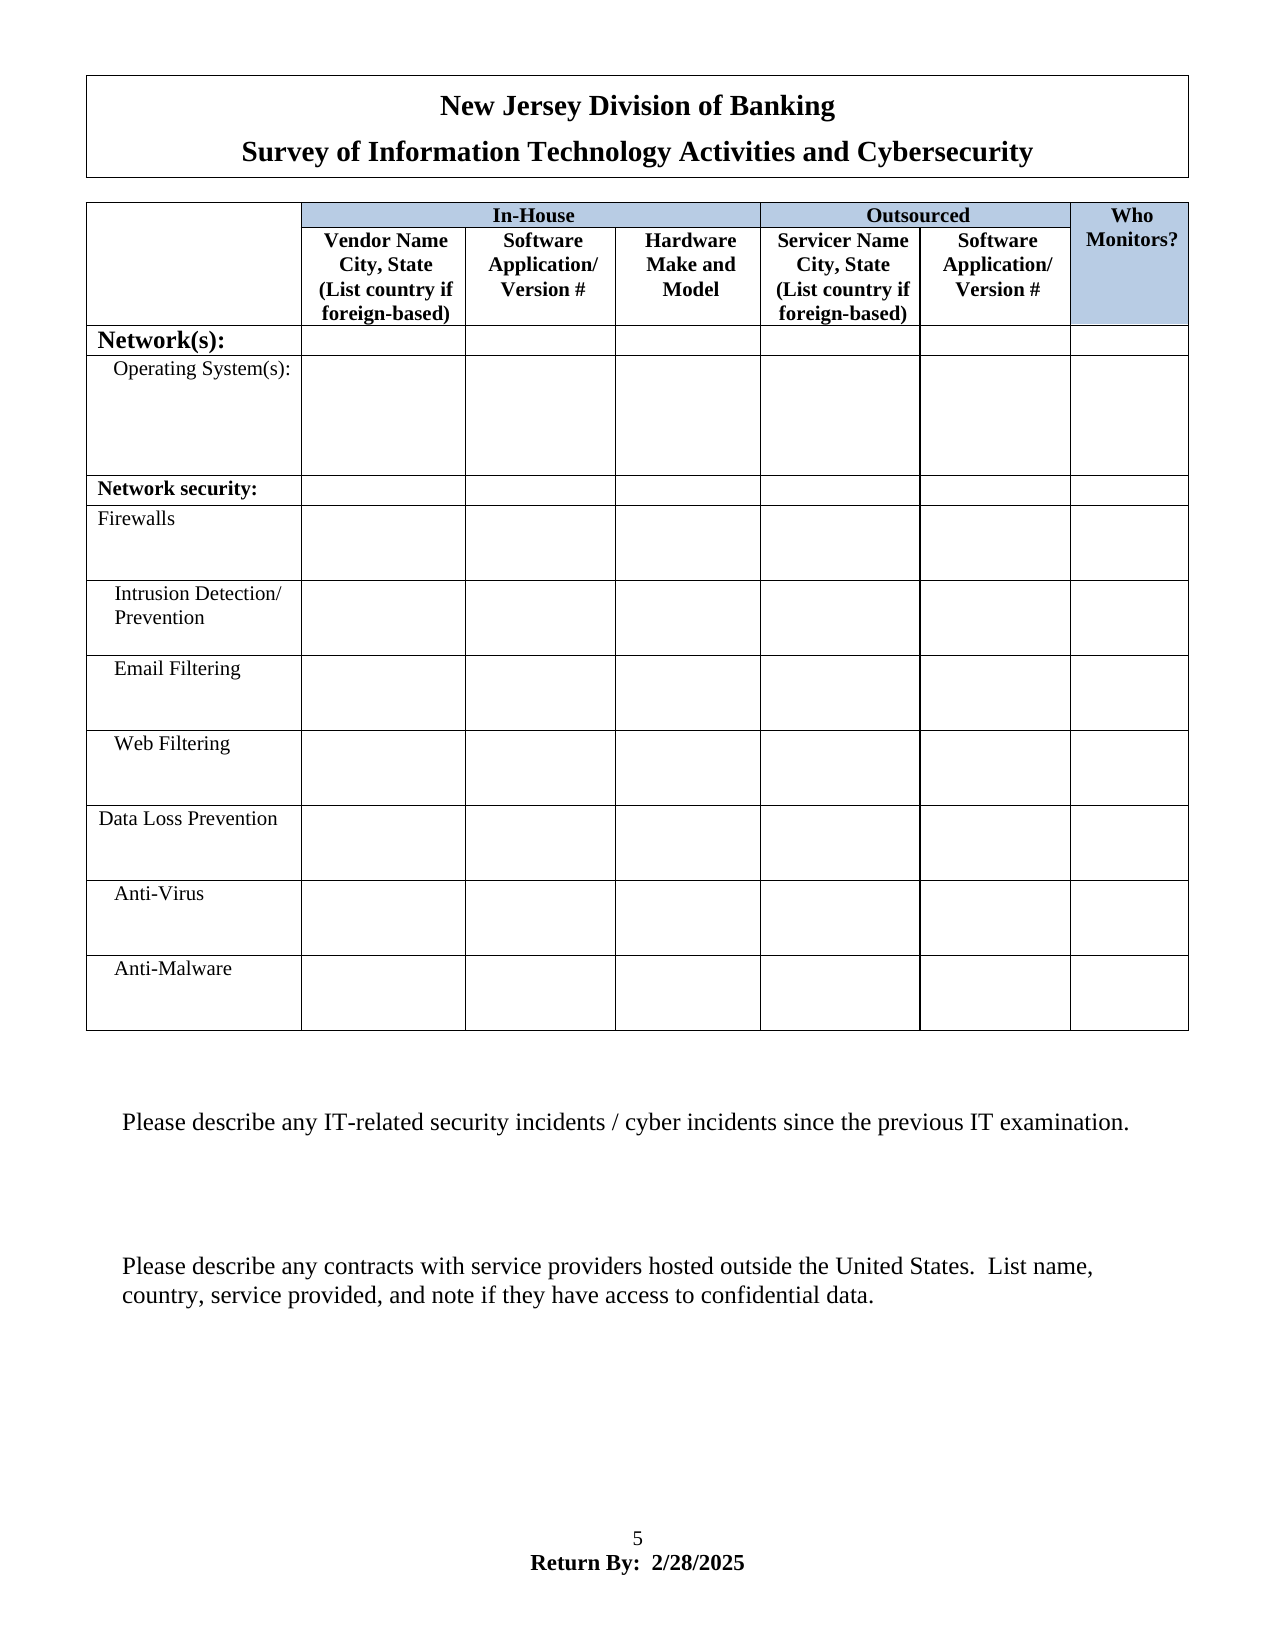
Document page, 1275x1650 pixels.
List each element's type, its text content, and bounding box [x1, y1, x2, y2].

table_cell [616, 731, 760, 804]
table_cell Anti-Malware [87, 956, 301, 1029]
table_cell [302, 326, 465, 354]
table_cell [761, 581, 919, 654]
table_cell [921, 656, 1070, 729]
text Please describe any IT-related security incidents / cyber incidents since the previous IT examination. [122, 1107, 1134, 1136]
table_cell [761, 656, 919, 729]
table_cell Email Filtering [87, 656, 301, 729]
table_cell Web Filtering [87, 731, 301, 804]
table_cell [302, 956, 465, 1029]
table_cell [466, 476, 615, 504]
table_cell [921, 581, 1070, 654]
table_cell [616, 326, 760, 354]
table_cell [1071, 956, 1188, 1029]
table_cell [921, 326, 1070, 354]
table_cell [466, 326, 615, 354]
table_cell [466, 581, 615, 654]
table_cell [761, 476, 919, 504]
table_cell [302, 506, 465, 579]
table_cell [761, 881, 919, 954]
table_header Who Monitors? [1071, 203, 1188, 324]
table_cell [1071, 476, 1188, 504]
table_cell [1071, 326, 1188, 354]
table_cell Software Application/ Version # [921, 228, 1070, 324]
table_cell [1071, 356, 1188, 474]
table_cell Intrusion Detection/ Prevention [87, 581, 301, 654]
table_cell [1071, 881, 1188, 954]
table_cell Hardware Make and Model [616, 228, 760, 324]
table_cell [466, 806, 615, 879]
table_cell Software Application/ Version # [466, 228, 615, 324]
table_cell [921, 881, 1070, 954]
table_cell [616, 881, 760, 954]
table_cell [616, 476, 760, 504]
table_cell Operating System(s): [87, 356, 301, 474]
table_cell [1071, 656, 1188, 729]
table_cell [1071, 806, 1188, 879]
table_cell [302, 656, 465, 729]
table_cell [616, 581, 760, 654]
text Please describe any contracts with service providers hosted outside the United States. List name, country, service provided, and note if they have access to confidential data. [122, 1251, 1134, 1309]
table_cell [302, 476, 465, 504]
table_cell [466, 356, 615, 474]
table_header Outsourced [761, 203, 1070, 227]
table_cell [761, 956, 919, 1029]
table_cell [616, 806, 760, 879]
table_cell Vendor Name City, State (List country if foreign-based) [302, 228, 465, 324]
table_cell [921, 476, 1070, 504]
table_cell Servicer Name City, State (List country if foreign-based) [761, 228, 919, 324]
table_cell [616, 356, 760, 474]
table_cell [1071, 731, 1188, 804]
table_cell [921, 506, 1070, 579]
table_cell [761, 356, 919, 474]
table_cell [921, 731, 1070, 804]
table_cell [466, 881, 615, 954]
table_header In-House [302, 203, 760, 227]
table_cell [302, 731, 465, 804]
table_cell [302, 806, 465, 879]
table_cell [1071, 506, 1188, 579]
table_cell [761, 806, 919, 879]
table_cell [761, 506, 919, 579]
table_cell Firewalls [87, 506, 301, 579]
table_cell [616, 506, 760, 579]
table_cell [466, 731, 615, 804]
table_cell [761, 326, 919, 354]
table_cell [1071, 581, 1188, 654]
table_cell [921, 956, 1070, 1029]
table_cell [616, 656, 760, 729]
table_cell Anti-Virus [87, 881, 301, 954]
table_cell [921, 356, 1070, 474]
table_cell [761, 731, 919, 804]
table_cell [302, 581, 465, 654]
table_cell [616, 956, 760, 1029]
table_cell [466, 506, 615, 579]
table_cell Network(s): [87, 326, 301, 354]
table_cell [466, 656, 615, 729]
table_cell [466, 956, 615, 1029]
table_cell Data Loss Prevention [87, 806, 301, 879]
table_cell Network security: [87, 476, 301, 504]
table_cell [302, 356, 465, 474]
table_cell [921, 806, 1070, 879]
table_cell [302, 881, 465, 954]
table_header [87, 203, 301, 324]
